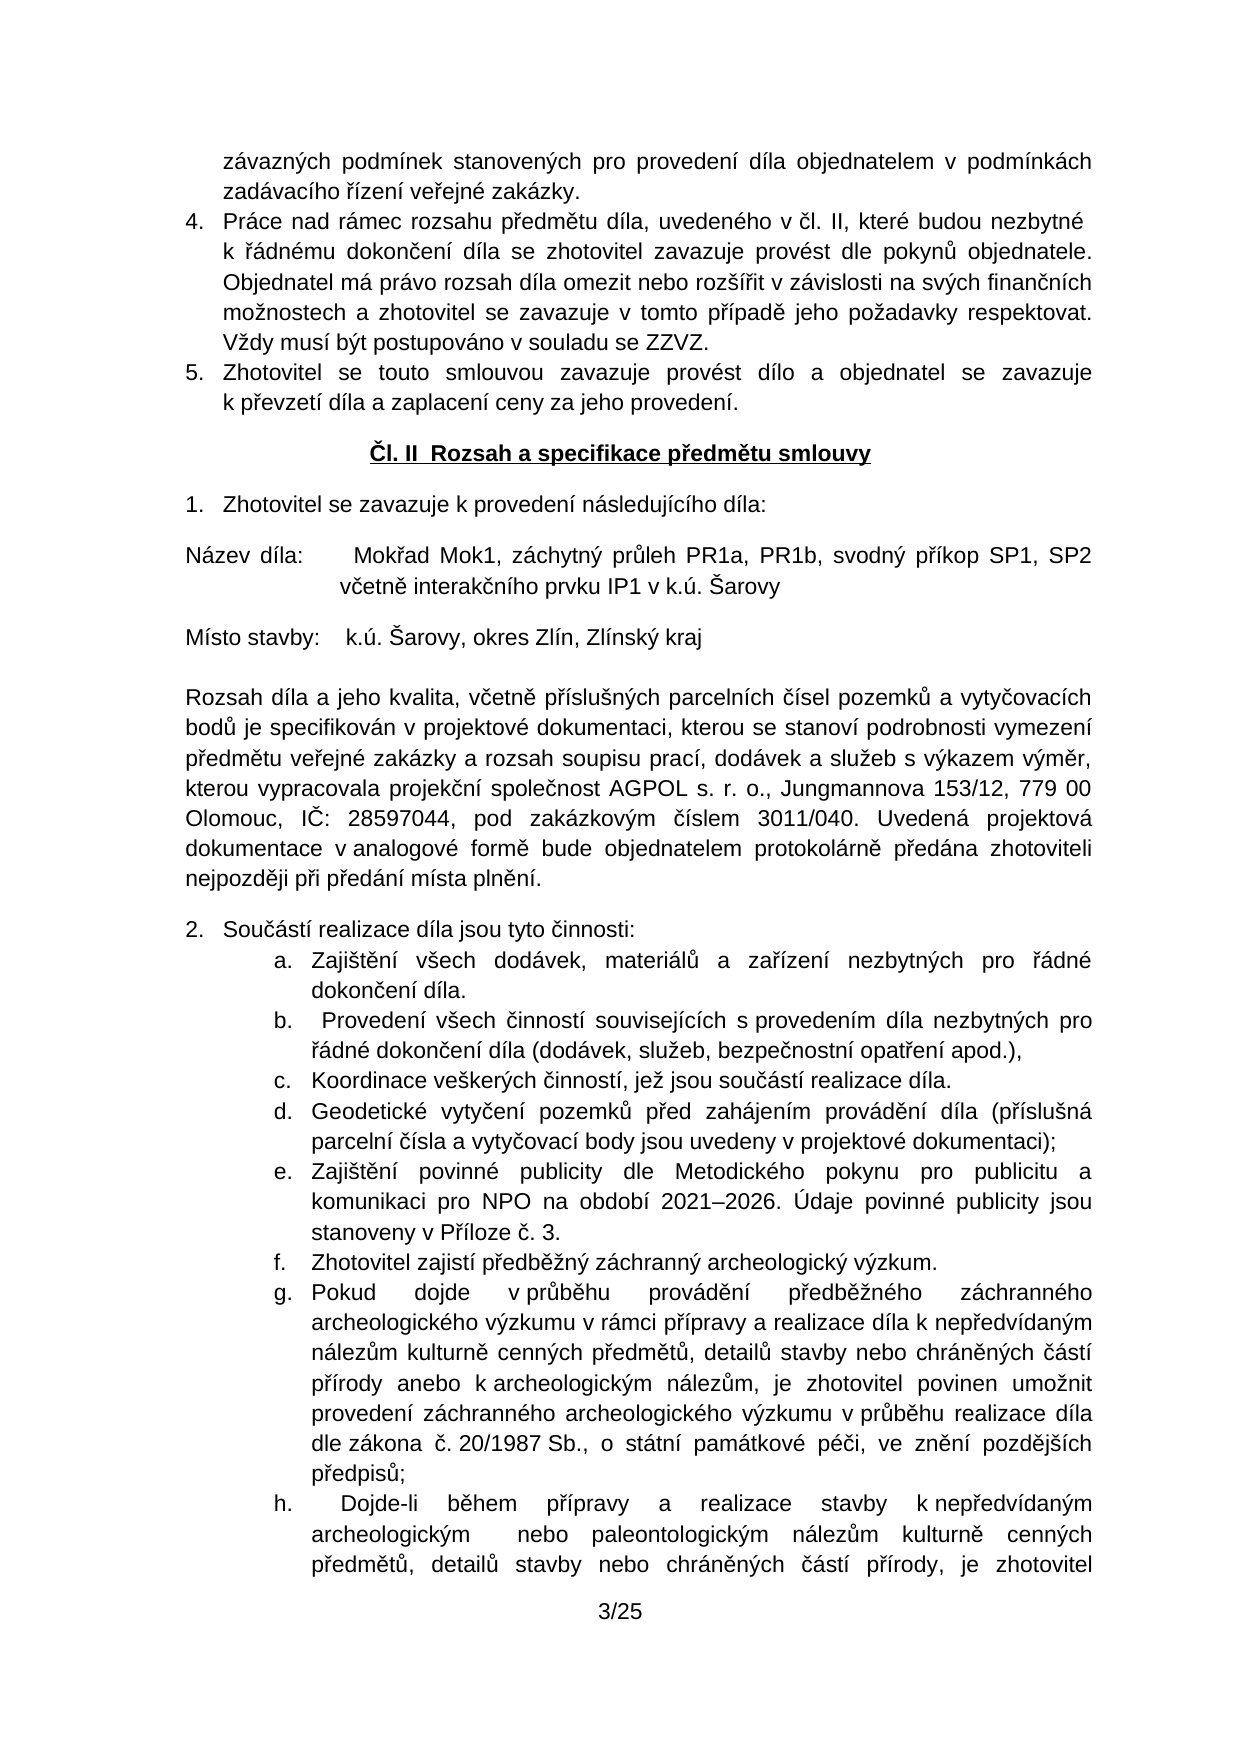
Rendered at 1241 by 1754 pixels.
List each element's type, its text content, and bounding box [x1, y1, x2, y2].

text Rozsah díla a jeho kvalita, včetně příslušných parcelních čísel pozemků a vytyčovacích bodů je specifikován v projektové dokumentaci, kterou se stanoví podrobnosti vymezení předmětu veřejné zakázky a rozsah soupisu prací, dodávek a služeb s výkazem výměr, kterou vypracovala projekční společnost AGPOL s. r. o., Jungmannova 153/12, 779 00 Olomouc, IČ: 28597044, pod zakázkovým číslem 3011/040. Uvedená projektová dokumentace v analogové formě bude objednatelem protokolárně předána zhotoviteli nejpozději při předání místa plnění. [185, 684, 1093, 892]
text Název díla: Mokřad Mok1, záchytný průleh PR1a, PR1b, svodný příkop SP1, SP2 včetně interakčního prvku IP1 v k.ú. Šarovy [185, 542, 1093, 599]
list Zhotovitel se zavazuje k provedení následujícího díla: [185, 491, 1093, 518]
list Práce nad rámec rozsahu předmětu díla, uvedeného v čl. II, které budou nezbytné k řádnému dokončení díla se zhotovitel zavazuje provést dle pokynů objednatele. Objednatel má právo rozsah díla omezit nebo rozšířit v závislosti na svých finančních možnostech a zhotovitel se zavazuje v tomto případě jeho požadavky respektovat. Vždy musí být postupováno v souladu se ZZVZ. [185, 208, 1093, 355]
list Součástí realizace díla jsou tyto činnosti: [185, 916, 1093, 943]
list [274, 1490, 1093, 1577]
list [185, 148, 1093, 204]
list Geodetické vytyčení pozemků před zahájením provádění díla (příslušná parcelní čísla a vytyčovací body jsou uvedeny v projektové dokumentaci); [274, 1098, 1093, 1154]
text Čl. II Rozsah a specifikace předmětu smlouvy [148, 440, 1093, 467]
list Pokud dojde v průběhu provádění předběžného záchranného archeologického výzkumu v rámci přípravy a realizace díla k nepředvídaným nálezům kulturně cenných předmětů, detailů stavby nebo chráněných částí přírody anebo k archeologickým nálezům, je zhotovitel povinen umožnit provedení záchranného archeologického výzkumu v průběhu realizace díla dle zákona č. 20/1987 Sb., o státní památkové péči, ve znění pozdějších předpisů; [274, 1279, 1093, 1486]
list Zajištění povinné publicity dle Metodického pokynu pro publicitu a komunikaci pro NPO na období 2021–2026. Údaje povinné publicity jsou stanoveny v Příloze č. 3. [274, 1158, 1093, 1245]
list Koordinace veškerých činností, jež jsou součástí realizace díla. [274, 1067, 1093, 1094]
list Provedení všech činností souvisejících s provedením díla nezbytných pro řádné dokončení díla (dodávek, služeb, bezpečnostní opatření apod.), [274, 1007, 1093, 1063]
list Zhotovitel zajistí předběžný záchranný archeologický výzkum. [274, 1249, 1093, 1275]
list Zhotovitel se touto smlouvou zavazuje provést dílo a objednatel se zavazuje k převzetí díla a zaplacení ceny za jeho provedení. [185, 359, 1093, 416]
list Zajištění všech dodávek, materiálů a zařízení nezbytných pro řádné dokončení díla. [274, 947, 1093, 1003]
text Místo stavby: k.ú. Šarovy, okres Zlín, Zlínský kraj [148, 624, 1093, 650]
